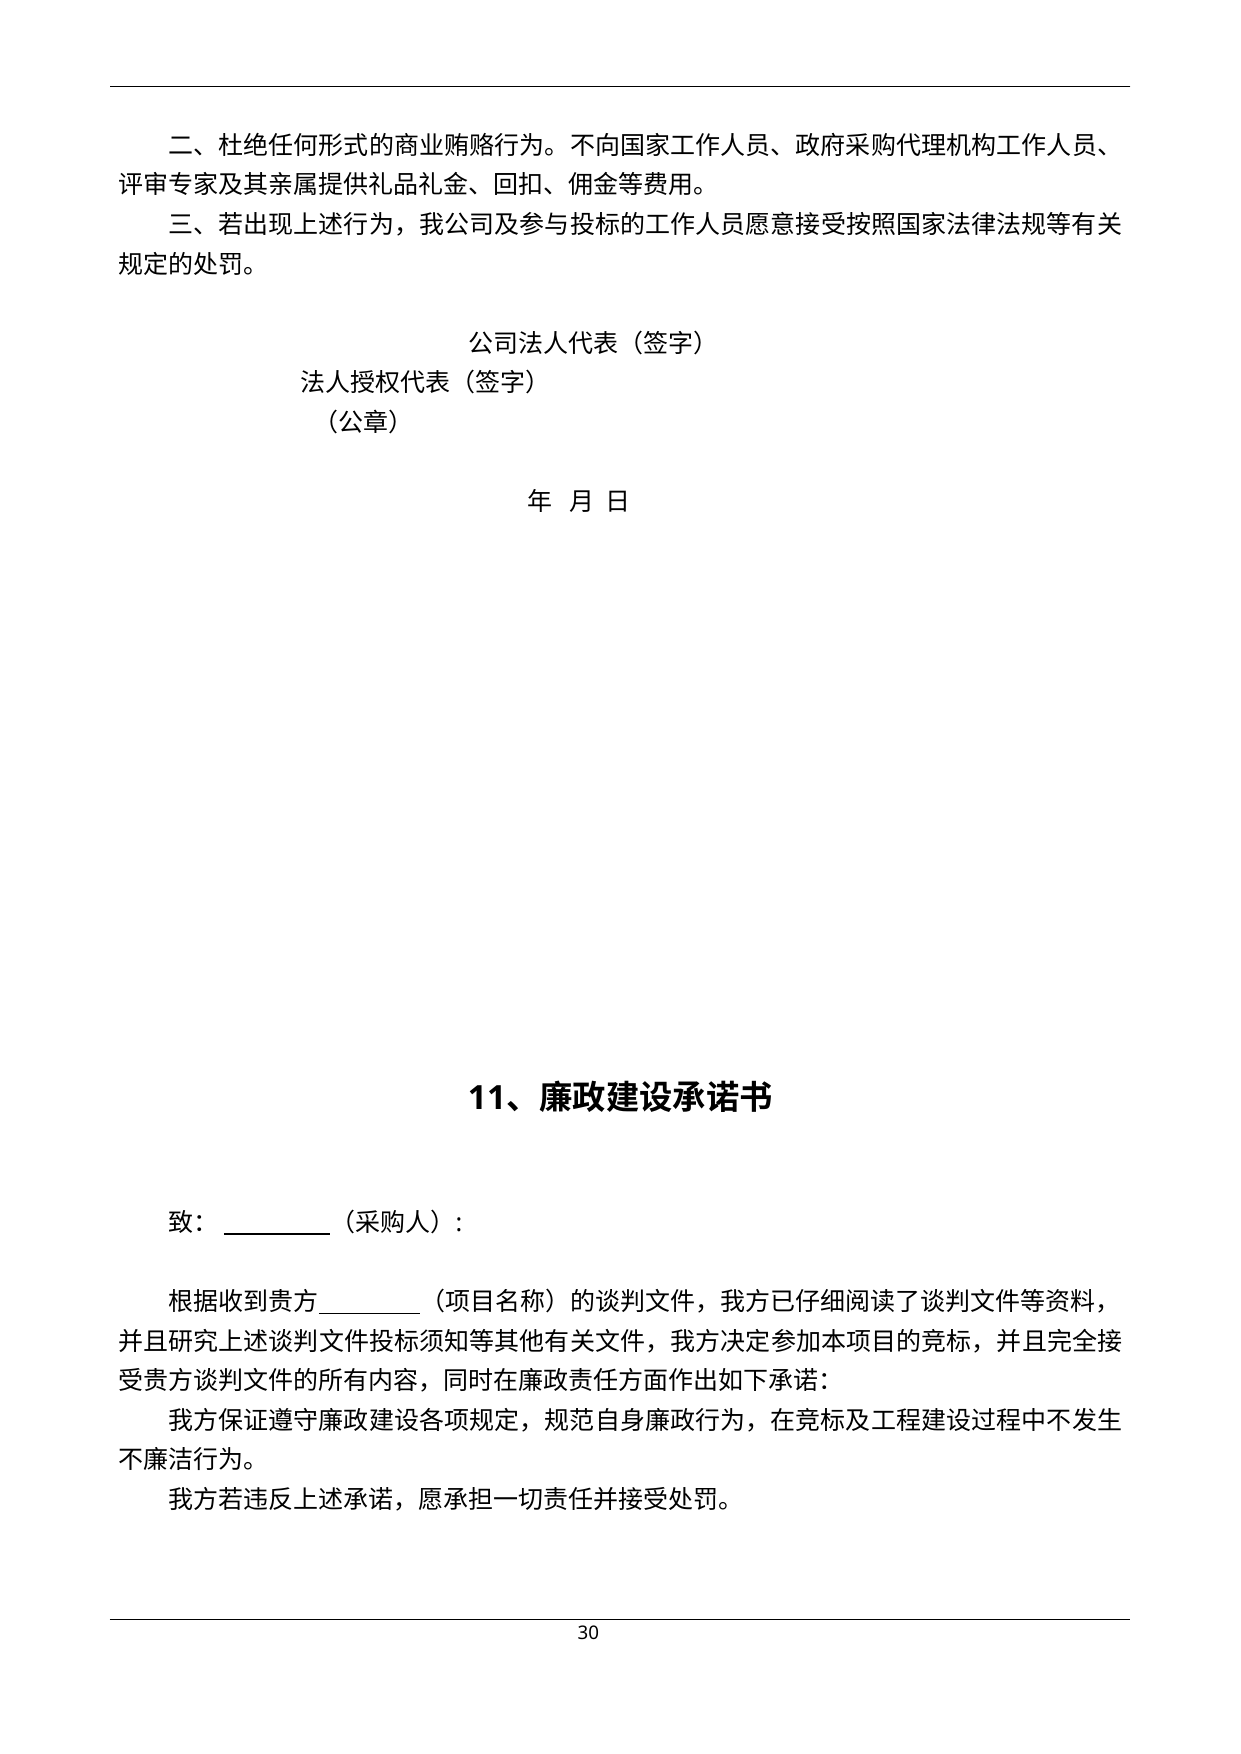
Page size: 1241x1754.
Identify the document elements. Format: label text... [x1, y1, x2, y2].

text 我方保证遵守廉政建设各项规定，规范自身廉政行为，在竞标及工程建设过程中不发生不廉洁行为。 [118, 1399, 1122, 1478]
text 根据收到贵方 （项目名称）的谈判文件，我方已仔细阅读了谈判文件等资料，并且研究上述谈判文件投标须知等其他有关文件，我方决定参加本项目的竞标，并且完全接受贵方谈判文件的所有内容，同时在廉政责任方面作出如下承诺： [118, 1280, 1122, 1399]
text 11、廉政建设承诺书 [118, 1059, 1122, 1122]
text 公司法人代表（签字） [118, 322, 1122, 361]
text 致： （采购人）: [118, 1201, 1122, 1240]
text 二、杜绝任何形式的商业贿赂行为。不向国家工作人员、政府采购代理机构工作人员、评审专家及其亲属提供礼品礼金、回扣、佣金等费用。 [118, 124, 1122, 203]
text 我方若违反上述承诺，愿承担一切责任并接受处罚。 [118, 1478, 1122, 1517]
text （公章） [54, 401, 1122, 440]
text 法人授权代表（签字） [118, 361, 1122, 401]
text 三、若出现上述行为，我公司及参与投标的工作人员愿意接受按照国家法律法规等有关规定的处罚。 [118, 203, 1122, 282]
text 年 月 日 [118, 480, 1122, 519]
